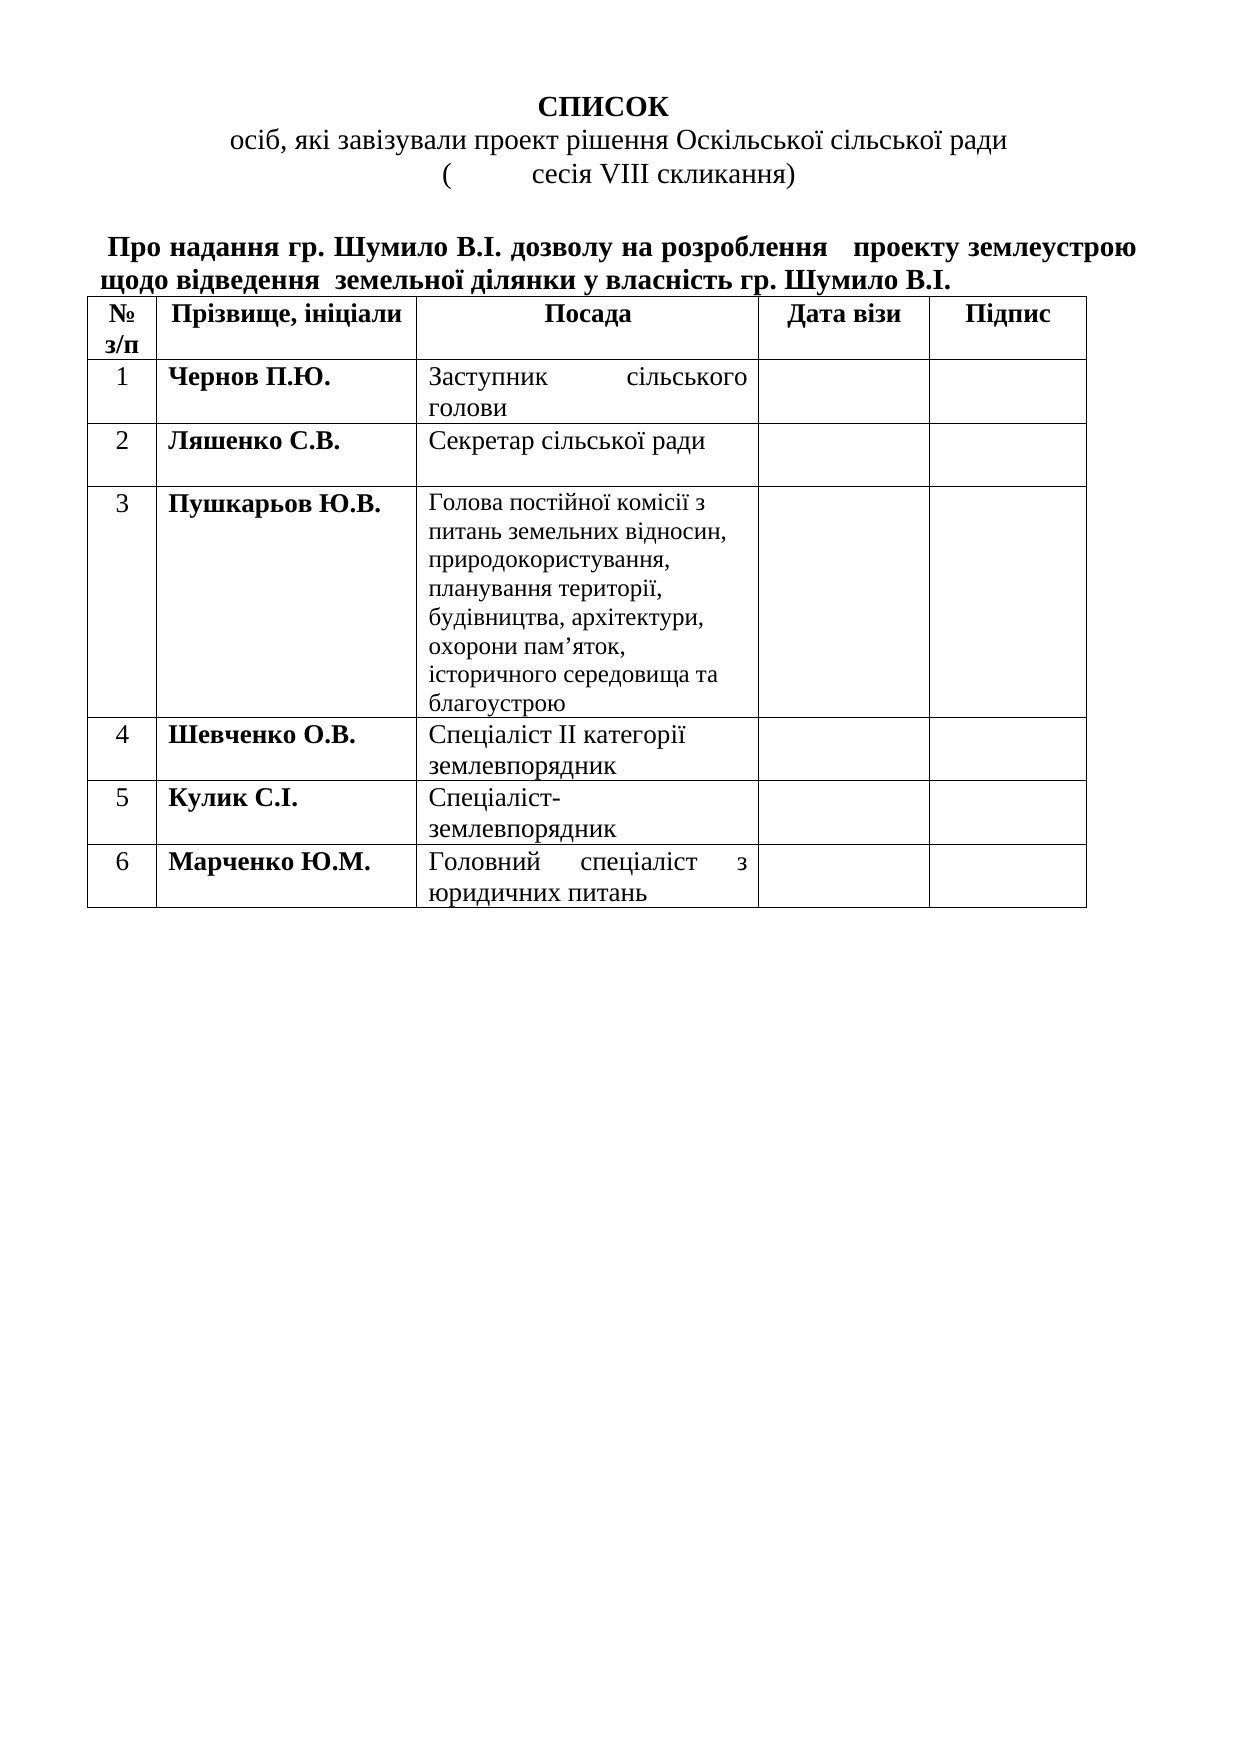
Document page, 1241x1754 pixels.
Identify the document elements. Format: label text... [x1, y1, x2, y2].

table_cell 6 [88, 845, 156, 907]
table_cell [759, 424, 929, 486]
table_cell Головний спеціаліст з юридичних питань [417, 845, 758, 907]
text СПИСОК [100, 89, 1137, 122]
text ( сесія VIІІ скликання) [100, 156, 1137, 189]
table_cell Секретар сільської ради [417, 424, 758, 486]
table_cell [759, 718, 929, 780]
table_cell 5 [88, 781, 156, 844]
table_cell Марченко Ю.М. [157, 845, 416, 907]
text осіб, які завізували проект рішення Оскільської сільської ради [100, 122, 1137, 156]
table_header № з/п [88, 297, 156, 359]
table_cell [930, 424, 1086, 486]
table_cell Чернов П.Ю. [157, 360, 416, 423]
table_cell [759, 487, 929, 717]
table_cell Спеціаліст- землевпорядник [417, 781, 758, 844]
table_cell 2 [88, 424, 156, 486]
table_cell Ляшенко С.В. [157, 424, 416, 486]
table_header Підпис [930, 297, 1086, 359]
table_header Посада [417, 297, 758, 359]
table_cell Голова постійної комісії з питань земельних відносин, природокористування, планування території, будівництва, архітектури, охорони пам’яток, історичного середовища та благоустрою [417, 487, 758, 717]
table_cell Пушкарьов Ю.В. [157, 487, 416, 717]
table_cell Заступник сільського голови [417, 360, 758, 423]
table_cell [759, 845, 929, 907]
table_cell 1 [88, 360, 156, 423]
table_cell Спеціаліст ІІ категорії землевпорядник [417, 718, 758, 780]
table_cell 3 [88, 487, 156, 717]
table_cell [930, 718, 1086, 780]
text Про надання гр. Шумило В.І. дозволу на розроблення проекту землеустрою щодо відведення земельної ділянки у власність гр. Шумило В.І. [100, 229, 1137, 296]
table_cell [930, 360, 1086, 423]
table_cell Кулик С.І. [157, 781, 416, 844]
table_header Прізвище, ініціали [157, 297, 416, 359]
table_cell [759, 360, 929, 423]
table_cell [930, 487, 1086, 717]
table_header Дата візи [759, 297, 929, 359]
table_cell [930, 845, 1086, 907]
table_cell [930, 781, 1086, 844]
table_cell 4 [88, 718, 156, 780]
table_cell Шевченко О.В. [157, 718, 416, 780]
table_cell [759, 781, 929, 844]
